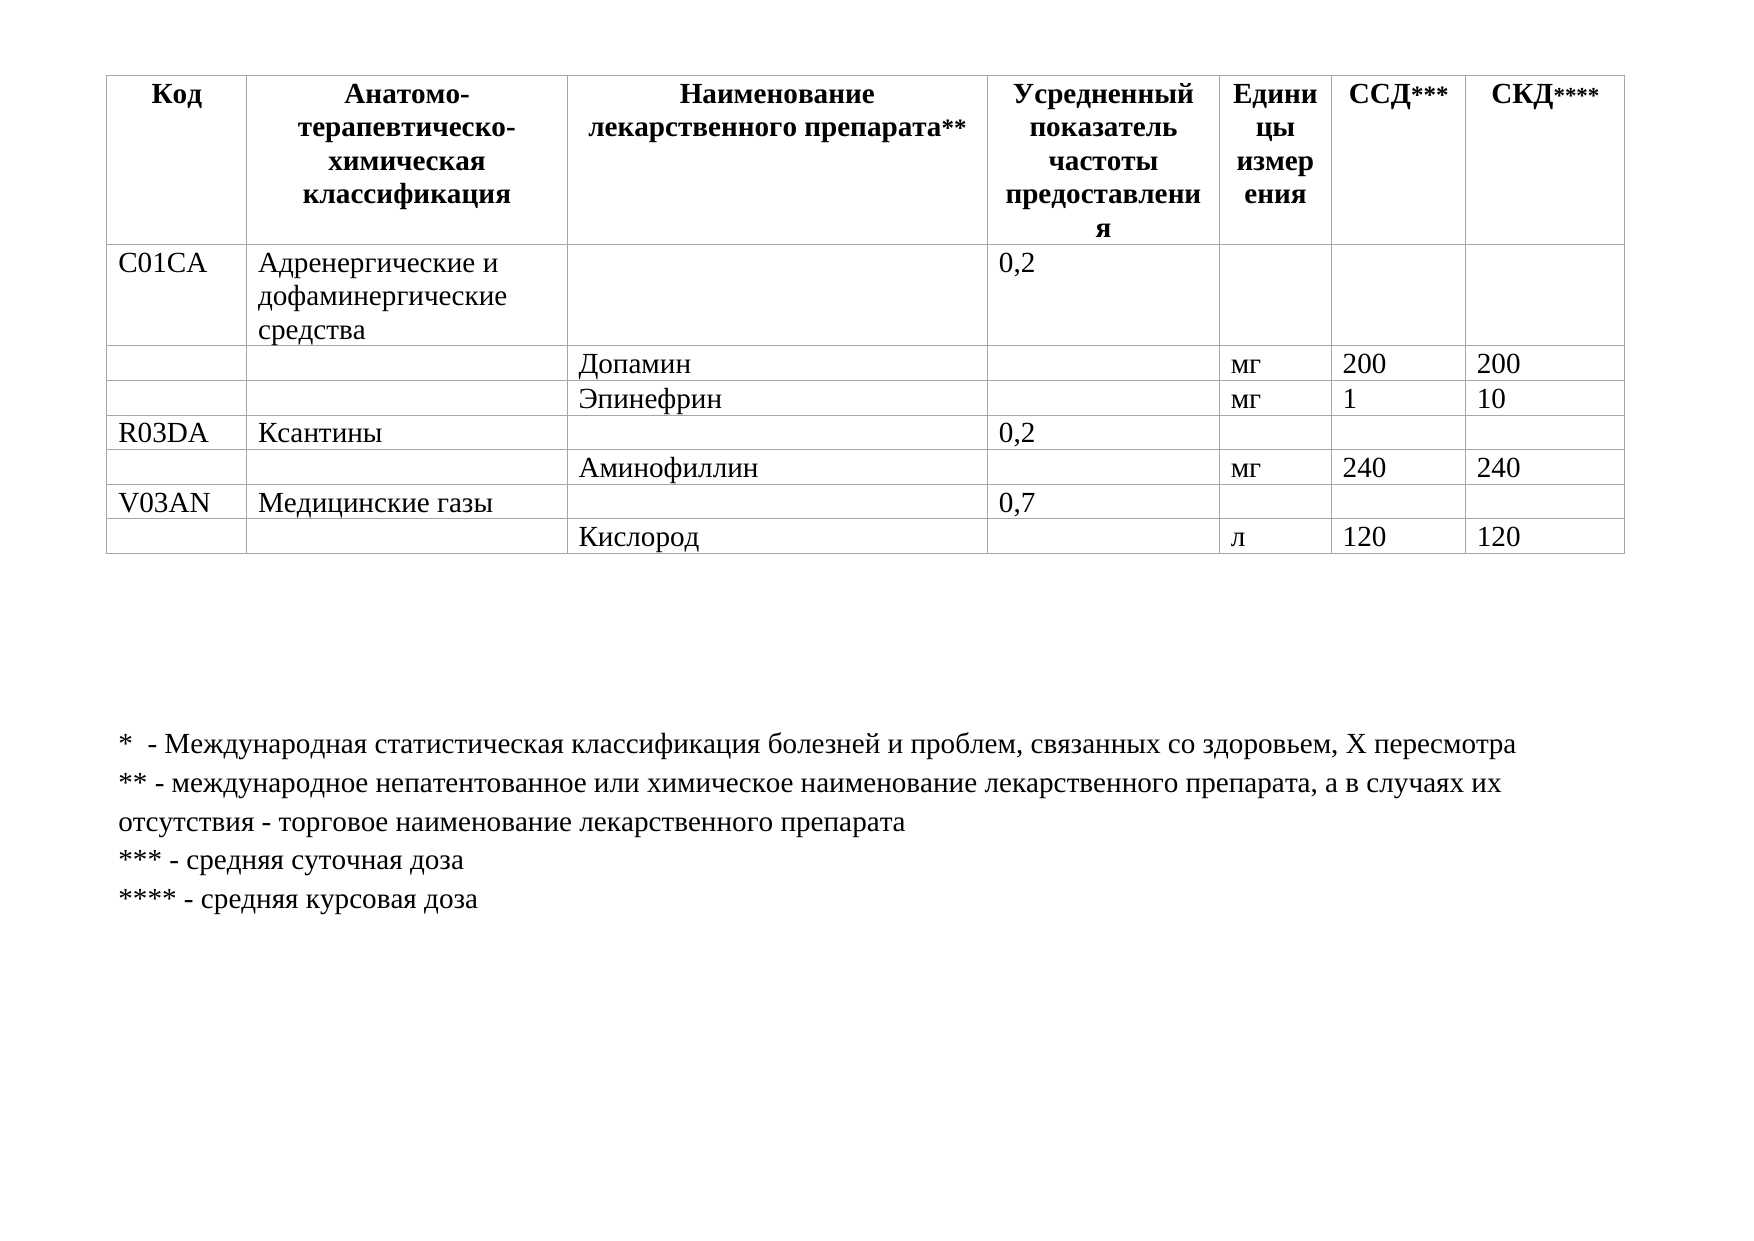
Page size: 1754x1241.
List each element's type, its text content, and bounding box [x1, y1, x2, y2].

table_cell Медицинские газы [247, 485, 567, 518]
table_cell [1220, 245, 1331, 345]
table_cell [988, 450, 1219, 484]
table_header Анатомо-терапевтическо-химическая классификация [247, 76, 567, 244]
table_cell [247, 519, 567, 553]
text **** - средняя курсовая доза [118, 881, 1636, 914]
table_header Единицы измерения [1220, 76, 1331, 244]
table_cell [1466, 245, 1624, 345]
table_cell [1220, 485, 1331, 518]
table_cell Ксантины [247, 416, 567, 449]
table_header ССД*** [1332, 76, 1465, 244]
table_cell [1332, 485, 1465, 518]
table_cell [107, 519, 246, 553]
table_cell 200 [1466, 346, 1624, 380]
table_cell Кислород [568, 519, 987, 553]
table_cell [568, 416, 987, 449]
table_cell [1332, 245, 1465, 345]
table_cell 240 [1466, 450, 1624, 484]
table_cell Аминофиллин [568, 450, 987, 484]
text *** - средняя суточная доза [118, 842, 1636, 876]
table_cell [568, 245, 987, 345]
table_cell Допамин [568, 346, 987, 380]
table_cell V03AN [107, 485, 246, 518]
table_header СКД**** [1466, 76, 1624, 244]
text ** - международное непатентованное или химическое наименование лекарственного препарата, а в случаях их отсутствия - торговое наименование лекарственного препарата [118, 765, 1636, 837]
table_cell [988, 346, 1219, 380]
table_cell 120 [1466, 519, 1624, 553]
table_cell мг [1220, 346, 1331, 380]
table_header Код [107, 76, 246, 244]
table_cell [1332, 416, 1465, 449]
table_cell [988, 519, 1219, 553]
table_cell [1466, 416, 1624, 449]
table_cell 0,7 [988, 485, 1219, 518]
table_header Усредненный показатель частоты предоставления [988, 76, 1219, 244]
table_header Наименование лекарственного препарата** [568, 76, 987, 244]
table_cell C01CA [107, 245, 246, 345]
table_cell 10 [1466, 381, 1624, 414]
table_cell [247, 346, 567, 380]
table_cell [988, 381, 1219, 414]
table_cell Эпинефрин [568, 381, 987, 414]
table_cell 120 [1332, 519, 1465, 553]
table_cell [107, 381, 246, 414]
table_cell мг [1220, 381, 1331, 414]
table_cell [247, 381, 567, 414]
table_cell мг [1220, 450, 1331, 484]
table_cell 1 [1332, 381, 1465, 414]
table_cell 0,2 [988, 245, 1219, 345]
table_cell Адренергические и дофаминергические средства [247, 245, 567, 345]
table_cell [107, 450, 246, 484]
table_cell [247, 450, 567, 484]
table_cell [1466, 485, 1624, 518]
table_cell [568, 485, 987, 518]
table_cell 240 [1332, 450, 1465, 484]
table_cell [1220, 416, 1331, 449]
table_cell [107, 346, 246, 380]
table_cell R03DA [107, 416, 246, 449]
table_cell л [1220, 519, 1331, 553]
table_cell 200 [1332, 346, 1465, 380]
table_cell 0,2 [988, 416, 1219, 449]
text * - Международная статистическая классификация болезней и проблем, связанных со здоровьем, Х пересмотра [118, 727, 1636, 760]
